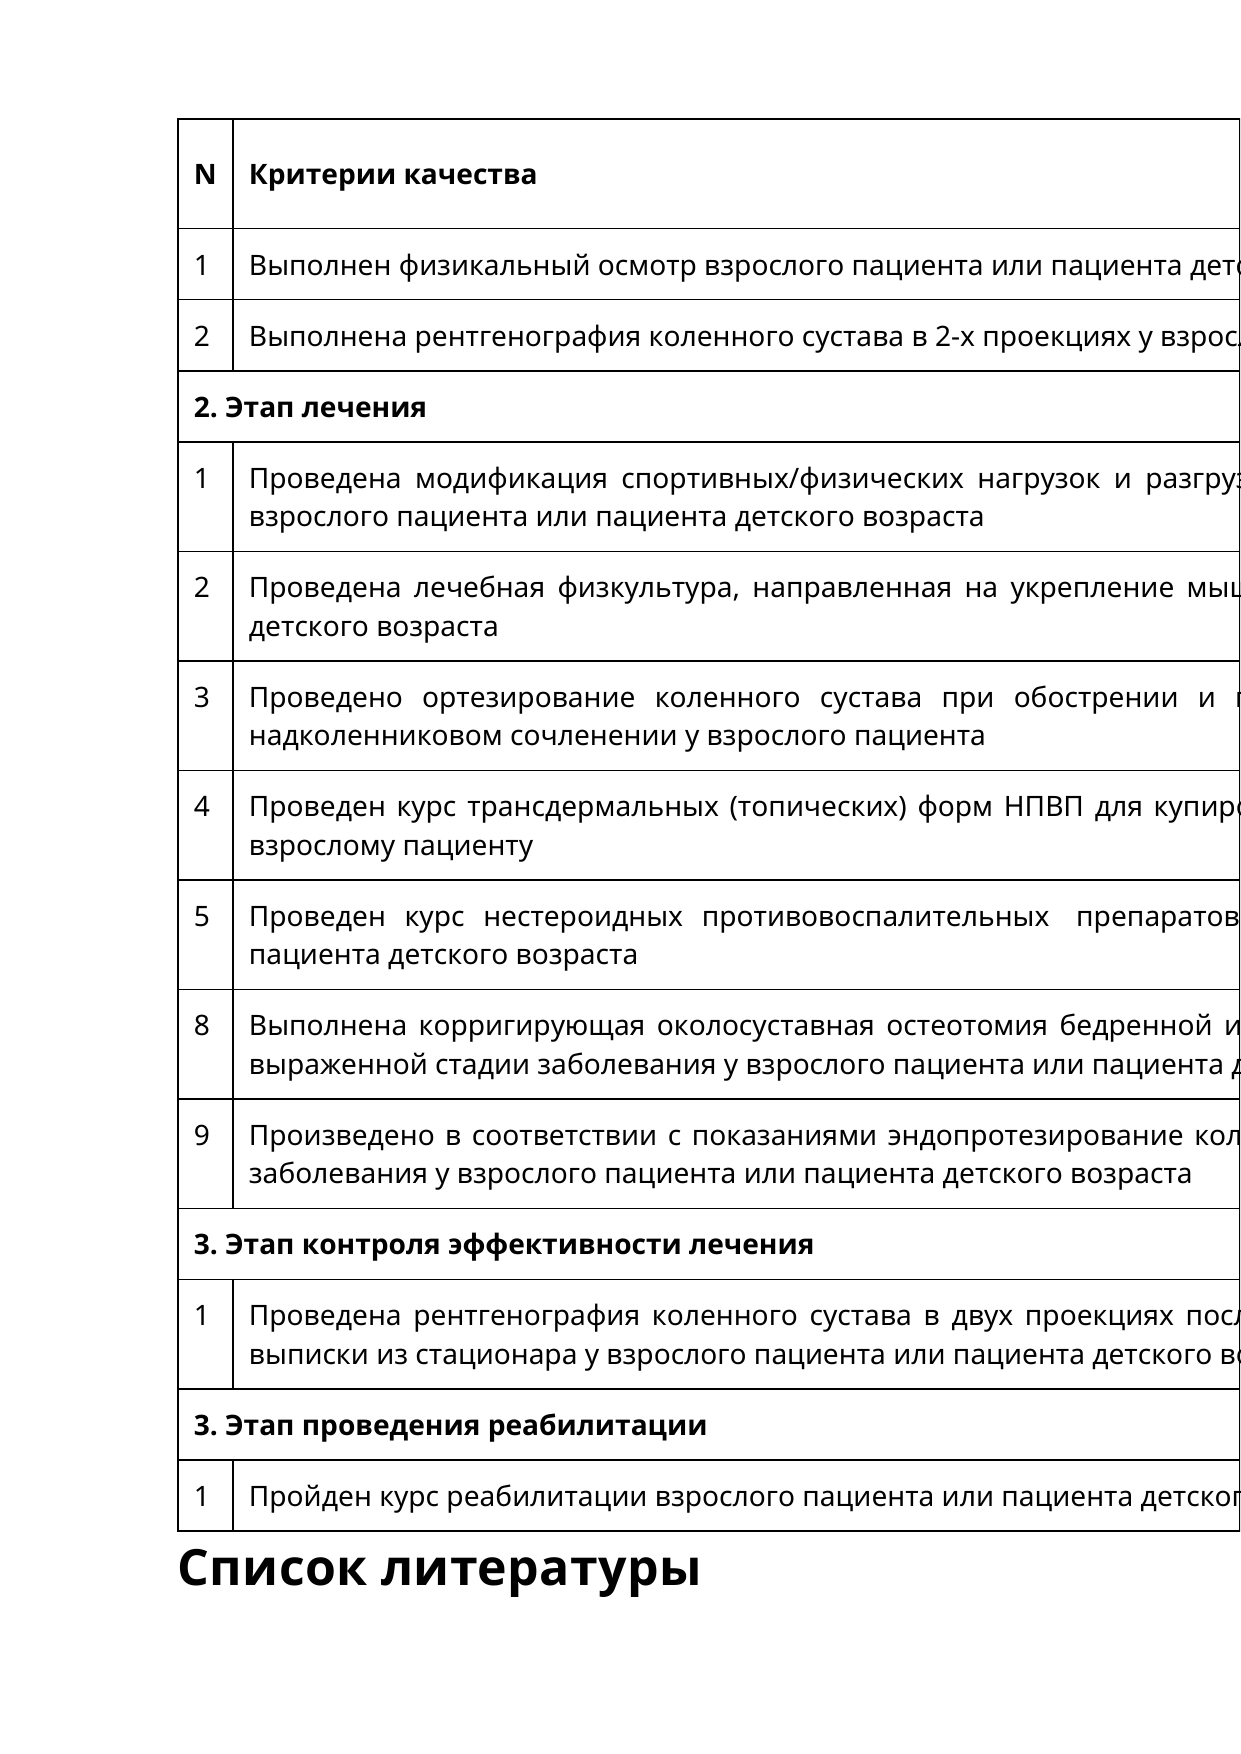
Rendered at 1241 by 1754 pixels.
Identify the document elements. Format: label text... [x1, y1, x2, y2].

table_cell Проведен курс трансдермальных (топических) форм НПВП для купирования боли при ОА до назначения пероральных НПВП взрослому пациенту [234, 771, 1239, 879]
table_cell 4 [179, 771, 232, 879]
table_cell 3 [179, 662, 232, 769]
table_cell Проведена рентгенография коленного сустава в двух проекциях после операции эндопротезирования коленного сустава до выписки из стационара у взрослого пациента или пациента детского возраста [234, 1280, 1239, 1388]
table_cell 1 [179, 1461, 232, 1530]
table_cell 2 [179, 552, 232, 660]
table_cell Проведена модификация спортивных/физических нагрузок и разгрузка пораженного сустава при обострении гонартроза у взрослого пациента или пациента детского возраста [234, 443, 1239, 551]
table_cell 5 [179, 881, 232, 988]
table_cell 9 [179, 1100, 232, 1207]
table_cell 1 [179, 229, 232, 299]
table_cell 1 [179, 443, 232, 551]
table_cell Произведено в соответствии с показаниями эндопротезирование коленного сустава при умеренной или выраженной стадии заболевания у взрослого пациента или пациента детского возраста [234, 1100, 1239, 1207]
table_cell 2. Этап лечения [179, 372, 1239, 441]
table_cell Проведено ортезирование коленного сустава при обострении и преимущественной локализации артроза в бедренно-надколенниковом сочленении у взрослого пациента [234, 662, 1239, 769]
table_cell 3. Этап проведения реабилитации [179, 1390, 1239, 1459]
table_cell 8 [179, 990, 232, 1098]
table_cell 1 [179, 1280, 232, 1388]
table_cell 2 [179, 300, 232, 370]
table_header N [179, 120, 232, 228]
text Список литературы [177, 1532, 1152, 1600]
table_cell Проведен курс нестероидных противовоспалительных препаратов с учетом коморбидности у взрослого пациента или пациента детского возраста [234, 881, 1239, 988]
table_cell Пройден курс реабилитации взрослого пациента или пациента детского возраста [234, 1461, 1239, 1530]
table_header Критерии качества [234, 120, 1239, 228]
table_cell Выполнена рентгенография коленного сустава в 2-х проекциях у взрослого пациента или пациента детского возраста [234, 300, 1239, 370]
table_cell Выполнен физикальный осмотр взрослого пациента или пациента детского возраста [234, 229, 1239, 299]
table_cell Проведена лечебная физкультура, направленная на укрепление мышц бедра и голени у взрослого пациента или пациента детского возраста [234, 552, 1239, 660]
table_cell 3. Этап контроля эффективности лечения [179, 1209, 1239, 1278]
table_cell Выполнена корригирующая околосуставная остеотомия бедренной и/или большеберцовой кости при ранней или умеренно выраженной стадии заболевания у взрослого пациента или пациента детского возраста [234, 990, 1239, 1098]
